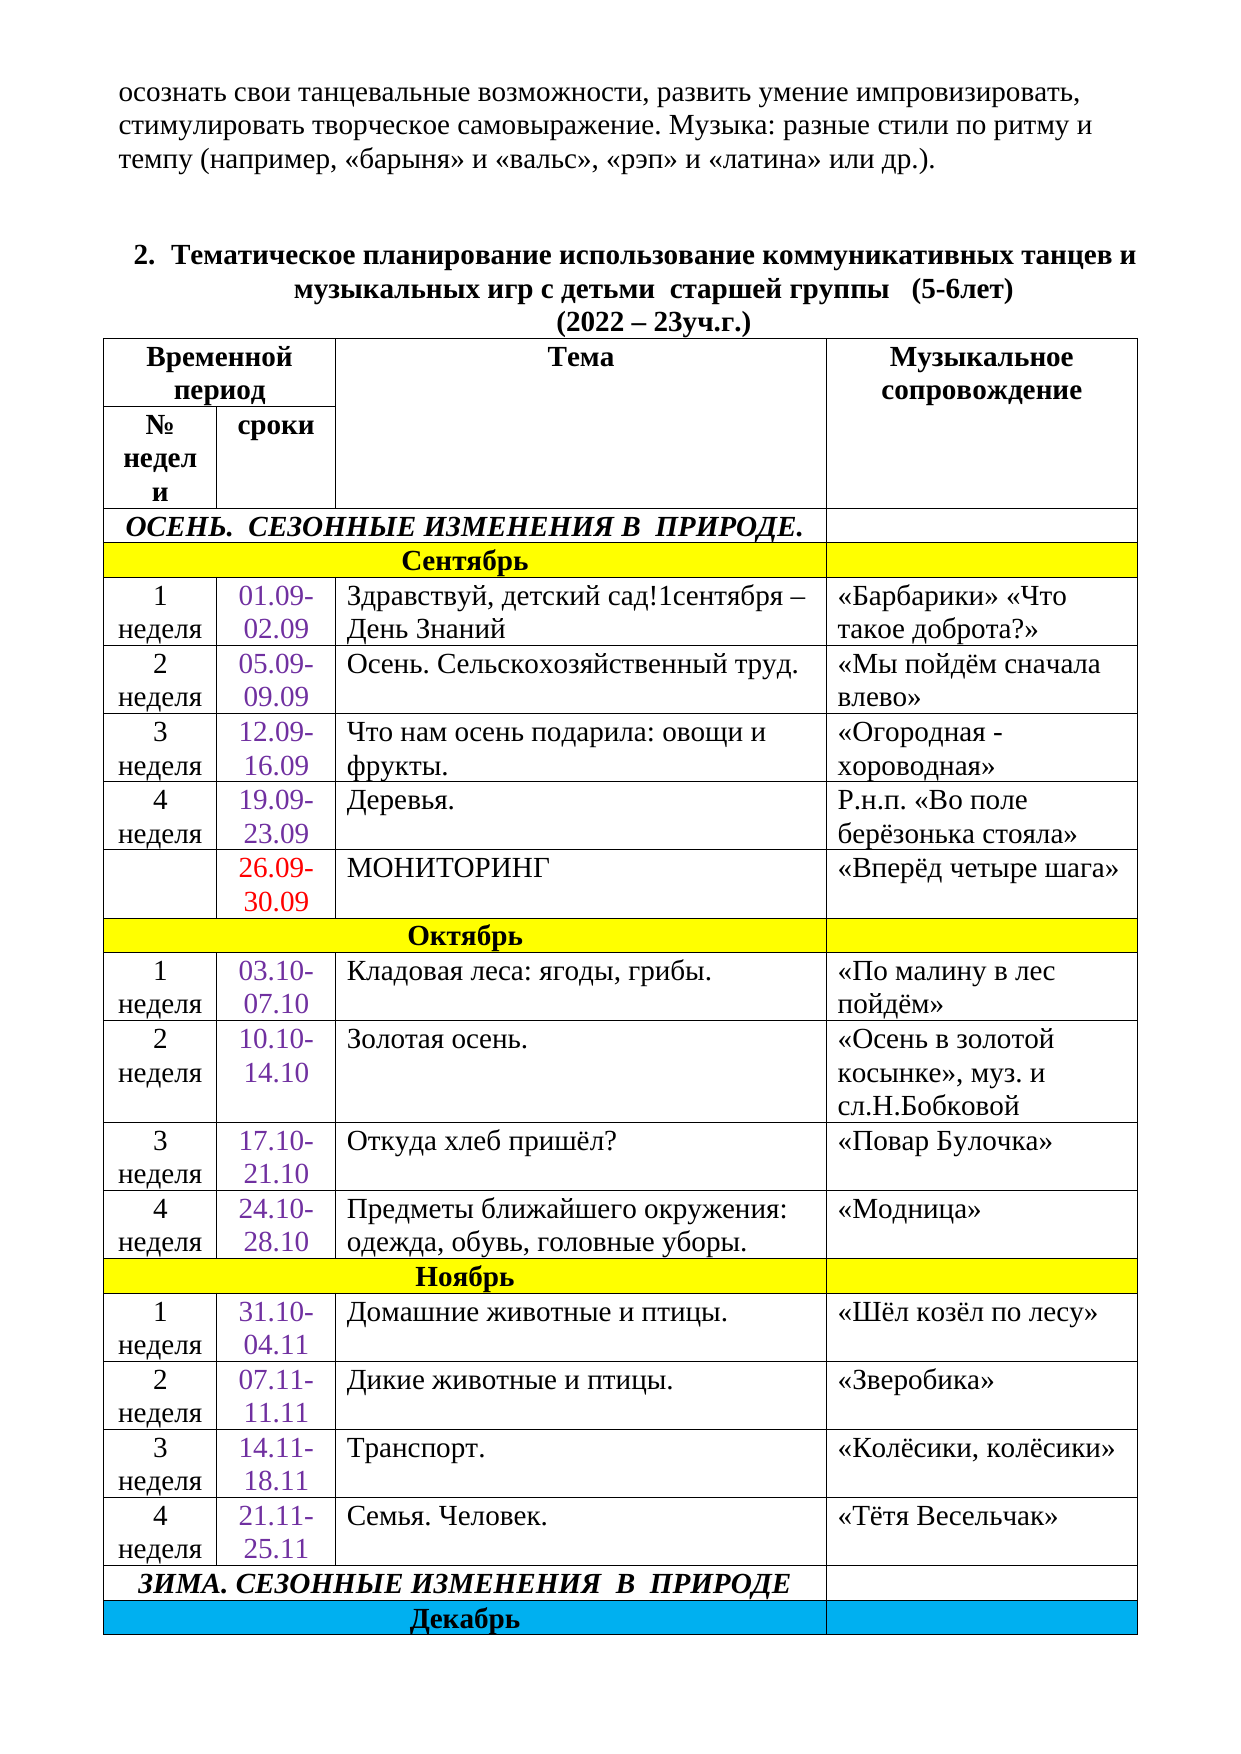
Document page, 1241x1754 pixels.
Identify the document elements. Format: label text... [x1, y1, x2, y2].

table_cell 2 неделя [104, 646, 216, 713]
table_cell Осень. Сельскохозяйственный труд. [336, 646, 826, 713]
table_cell Декабрь [104, 1601, 826, 1634]
table_cell «Вперёд четыре шага» [827, 850, 1137, 917]
table_cell 26.09- 30.09 [217, 850, 335, 917]
table_header Тема [336, 339, 826, 508]
table_cell Кладовая леса: ягоды, грибы. [336, 953, 826, 1020]
table_cell Транспорт. [336, 1430, 826, 1497]
table_cell [827, 1601, 1137, 1634]
table_cell [827, 919, 1137, 952]
table_cell ОСЕНЬ. СЕЗОННЫЕ ИЗМЕНЕНИЯ В ПРИРОДЕ. [104, 509, 826, 542]
table_cell 14.11-18.11 [217, 1430, 335, 1497]
table_cell [827, 1259, 1137, 1293]
table_cell Здравствуй, детский сад!1сентября – День Знаний [336, 578, 826, 645]
table_cell [827, 1566, 1137, 1600]
table_cell 12.09-16.09 [217, 714, 335, 781]
table_cell Дикие животные и птицы. [336, 1362, 826, 1429]
table_cell «Колёсики, колёсики» [827, 1430, 1137, 1497]
table_cell Р.н.п. «Во поле берёзонька стояла» [827, 782, 1137, 849]
table_cell 03.10-07.10 [217, 953, 335, 1020]
table_cell 2 неделя [104, 1362, 216, 1429]
table_cell 05.09-09.09 [217, 646, 335, 713]
table_header Временной период [104, 339, 335, 406]
table_cell «Модница» [827, 1191, 1137, 1258]
table_cell Октябрь [104, 919, 826, 952]
table_cell 4 неделя [104, 782, 216, 849]
table_cell [827, 509, 1137, 542]
table_cell «Осень в золотой косынке», муз. и сл.Н.Бобковой [827, 1021, 1137, 1122]
table_cell Сентябрь [104, 543, 826, 577]
table_cell 17.10-21.10 [217, 1123, 335, 1190]
table_cell Ноябрь [104, 1259, 826, 1293]
table_cell 4 неделя [104, 1191, 216, 1258]
table_cell 1 неделя [104, 1294, 216, 1361]
table_cell Домашние животные и птицы. [336, 1294, 826, 1361]
table_cell 3 неделя [104, 714, 216, 781]
table_cell 31.10-04.11 [217, 1294, 335, 1361]
table_cell Что нам осень подарила: овощи и фрукты. [336, 714, 826, 781]
table_cell «Зверобика» [827, 1362, 1137, 1429]
table_cell [104, 850, 216, 917]
table_cell «Тётя Весельчак» [827, 1498, 1137, 1565]
table_cell «По малину в лес пойдём» [827, 953, 1137, 1020]
table_cell Откуда хлеб пришёл? [336, 1123, 826, 1190]
table_cell Предметы ближайшего окружения: одежда, обувь, головные уборы. [336, 1191, 826, 1258]
table_cell «Повар Булочка» [827, 1123, 1137, 1190]
list Тематическое планирование использование коммуникативных танцев и музыкальных игр с детьми старшей группы (5-6лет) (2022 – 23уч.г.) [118, 237, 1152, 338]
table_cell 24.10-28.10 [217, 1191, 335, 1258]
table_cell 2 неделя [104, 1021, 216, 1122]
table_header Музыкальное сопровождение [827, 339, 1137, 508]
table_cell 19.09-23.09 [217, 782, 335, 849]
table_cell 3 неделя [104, 1430, 216, 1497]
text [118, 74, 1152, 174]
table_cell сроки [217, 407, 335, 508]
table_cell № недели [104, 407, 216, 508]
table_cell МОНИТОРИНГ [336, 850, 826, 917]
table_cell Семья. Человек. [336, 1498, 826, 1565]
table_cell 07.11-11.11 [217, 1362, 335, 1429]
table_cell 3 неделя [104, 1123, 216, 1190]
table_cell 1 неделя [104, 578, 216, 645]
table_cell 1 неделя [104, 953, 216, 1020]
table_cell Золотая осень. [336, 1021, 826, 1122]
table_cell «Огородная - хороводная» [827, 714, 1137, 781]
table_cell ЗИМА. СЕЗОННЫЕ ИЗМЕНЕНИЯ В ПРИРОДЕ [104, 1566, 826, 1600]
table_cell 21.11-25.11 [217, 1498, 335, 1565]
table_cell «Шёл козёл по лесу» [827, 1294, 1137, 1361]
table_cell «Мы пойдём сначала влево» [827, 646, 1137, 713]
table_cell 10.10-14.10 [217, 1021, 335, 1122]
table_cell Деревья. [336, 782, 826, 849]
table_cell 01.09-02.09 [217, 578, 335, 645]
table_cell «Барбарики» «Что такое доброта?» [827, 578, 1137, 645]
table_cell 4 неделя [104, 1498, 216, 1565]
table_cell [827, 543, 1137, 577]
